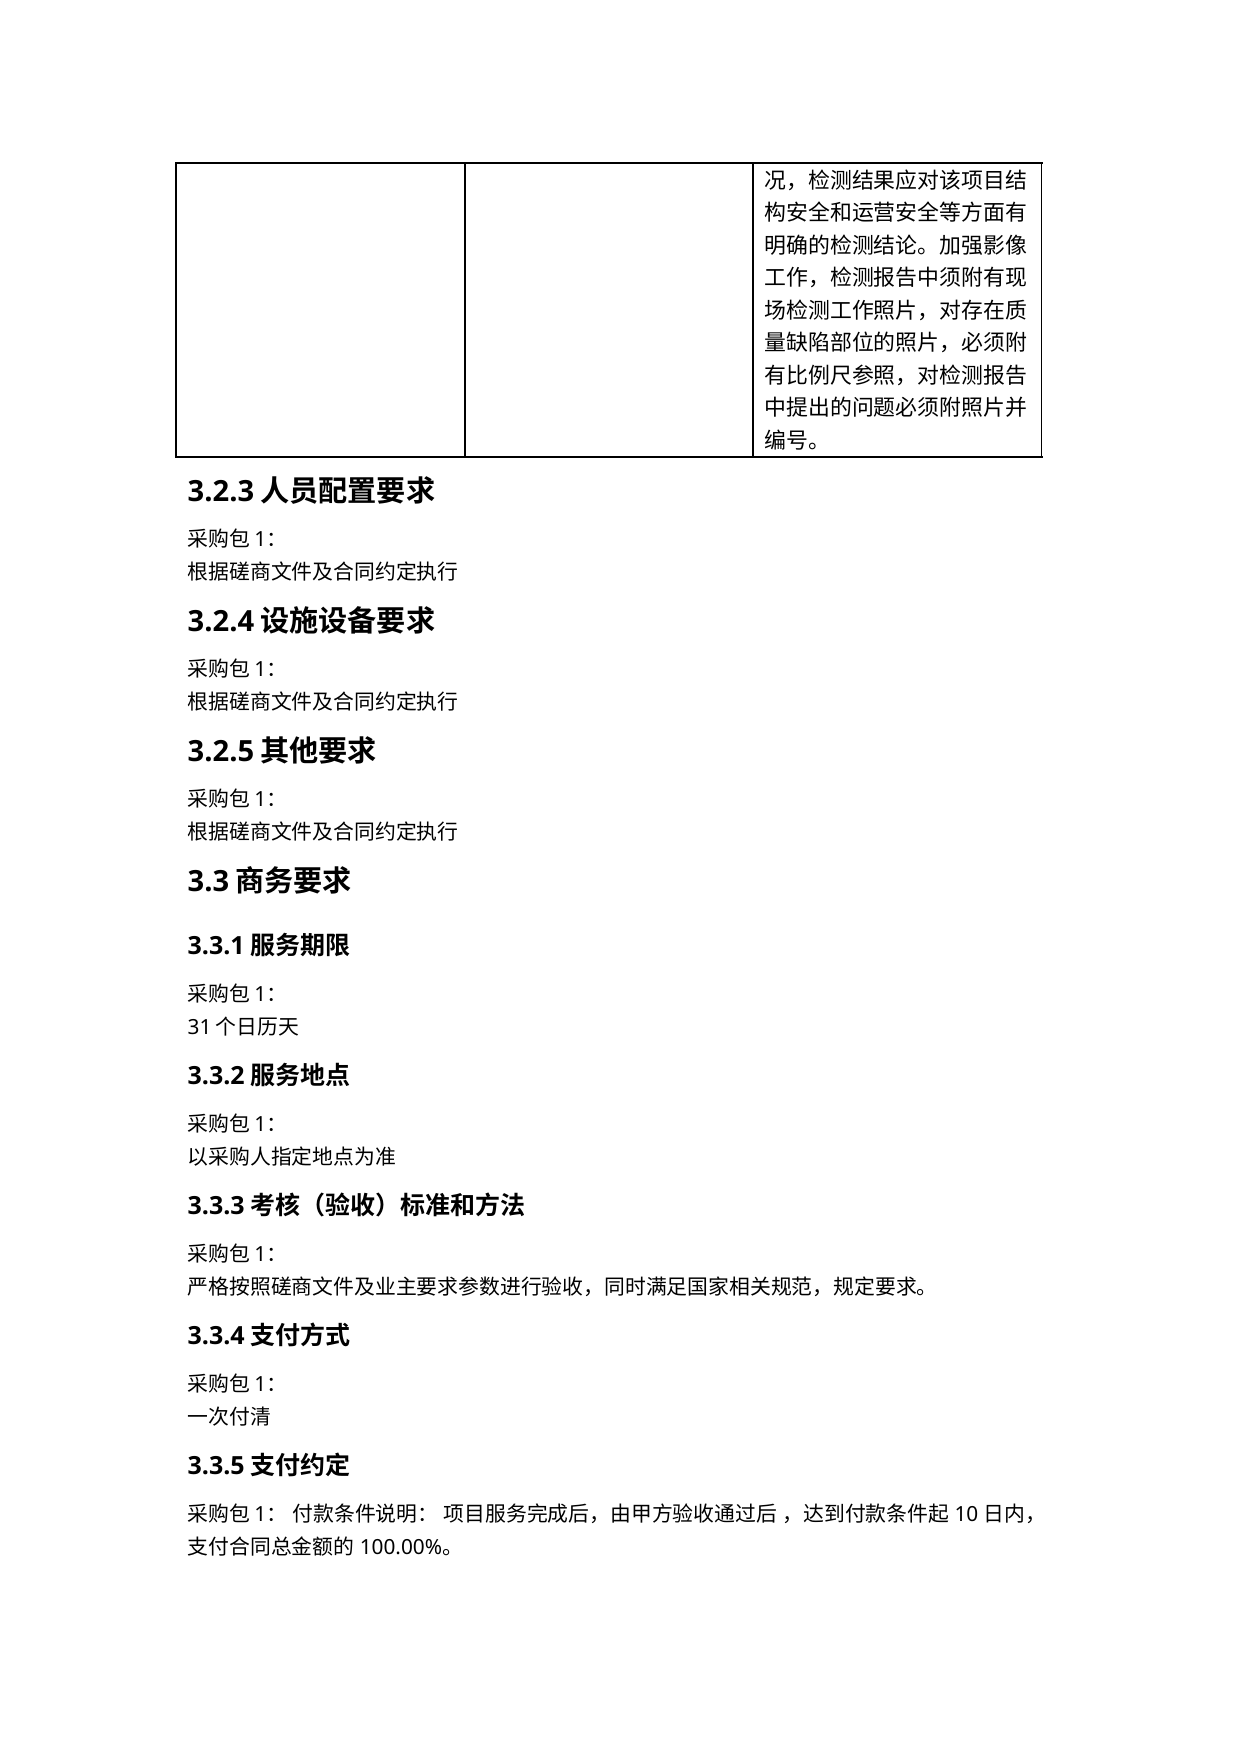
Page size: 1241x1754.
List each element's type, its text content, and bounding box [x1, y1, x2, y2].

text 采购包1： [187, 653, 1053, 685]
text 严格按照磋商文件及业主要求参数进行验收，同时满足国家相关规范，规定要求。 [187, 1270, 1053, 1303]
text 根据磋商文件及合同约定执行 [187, 815, 1053, 848]
text 3.3商务要求 [187, 848, 1053, 913]
text 根据磋商文件及合同约定执行 [187, 555, 1053, 588]
text 3.3.3考核（验收）标准和方法 [187, 1173, 1053, 1238]
table_cell 1 [177, 164, 464, 456]
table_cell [754, 164, 1041, 456]
text 3.3.2服务地点 [187, 1043, 1053, 1108]
text 采购包1： [187, 523, 1053, 555]
text 根据磋商文件及合同约定执行 [187, 685, 1053, 718]
text 3.2.5其他要求 [187, 718, 1053, 783]
text 采购包1： [187, 1238, 1053, 1270]
text 一次付清 [187, 1400, 1053, 1433]
text 3.2.4设施设备要求 [187, 588, 1053, 653]
text 3.3.1服务期限 [187, 913, 1053, 978]
table_cell [466, 164, 752, 456]
text 采购包1： [187, 1368, 1053, 1400]
text 3.3.5支付约定 [187, 1433, 1053, 1498]
text 采购包1： 付款条件说明： 项目服务完成后，由甲方验收通过后 ，达到付款条件起 10 日内，支付合同总金额的 100.00%。 [187, 1498, 1053, 1563]
text 以采购人指定地点为准 [187, 1140, 1053, 1173]
text 31个日历天 [187, 1010, 1053, 1043]
text 采购包1： [187, 1108, 1053, 1140]
text 采购包1： [187, 978, 1053, 1010]
text 3.2.3人员配置要求 [187, 458, 1053, 523]
text 采购包1： [187, 783, 1053, 815]
text 3.3.4支付方式 [187, 1303, 1053, 1368]
